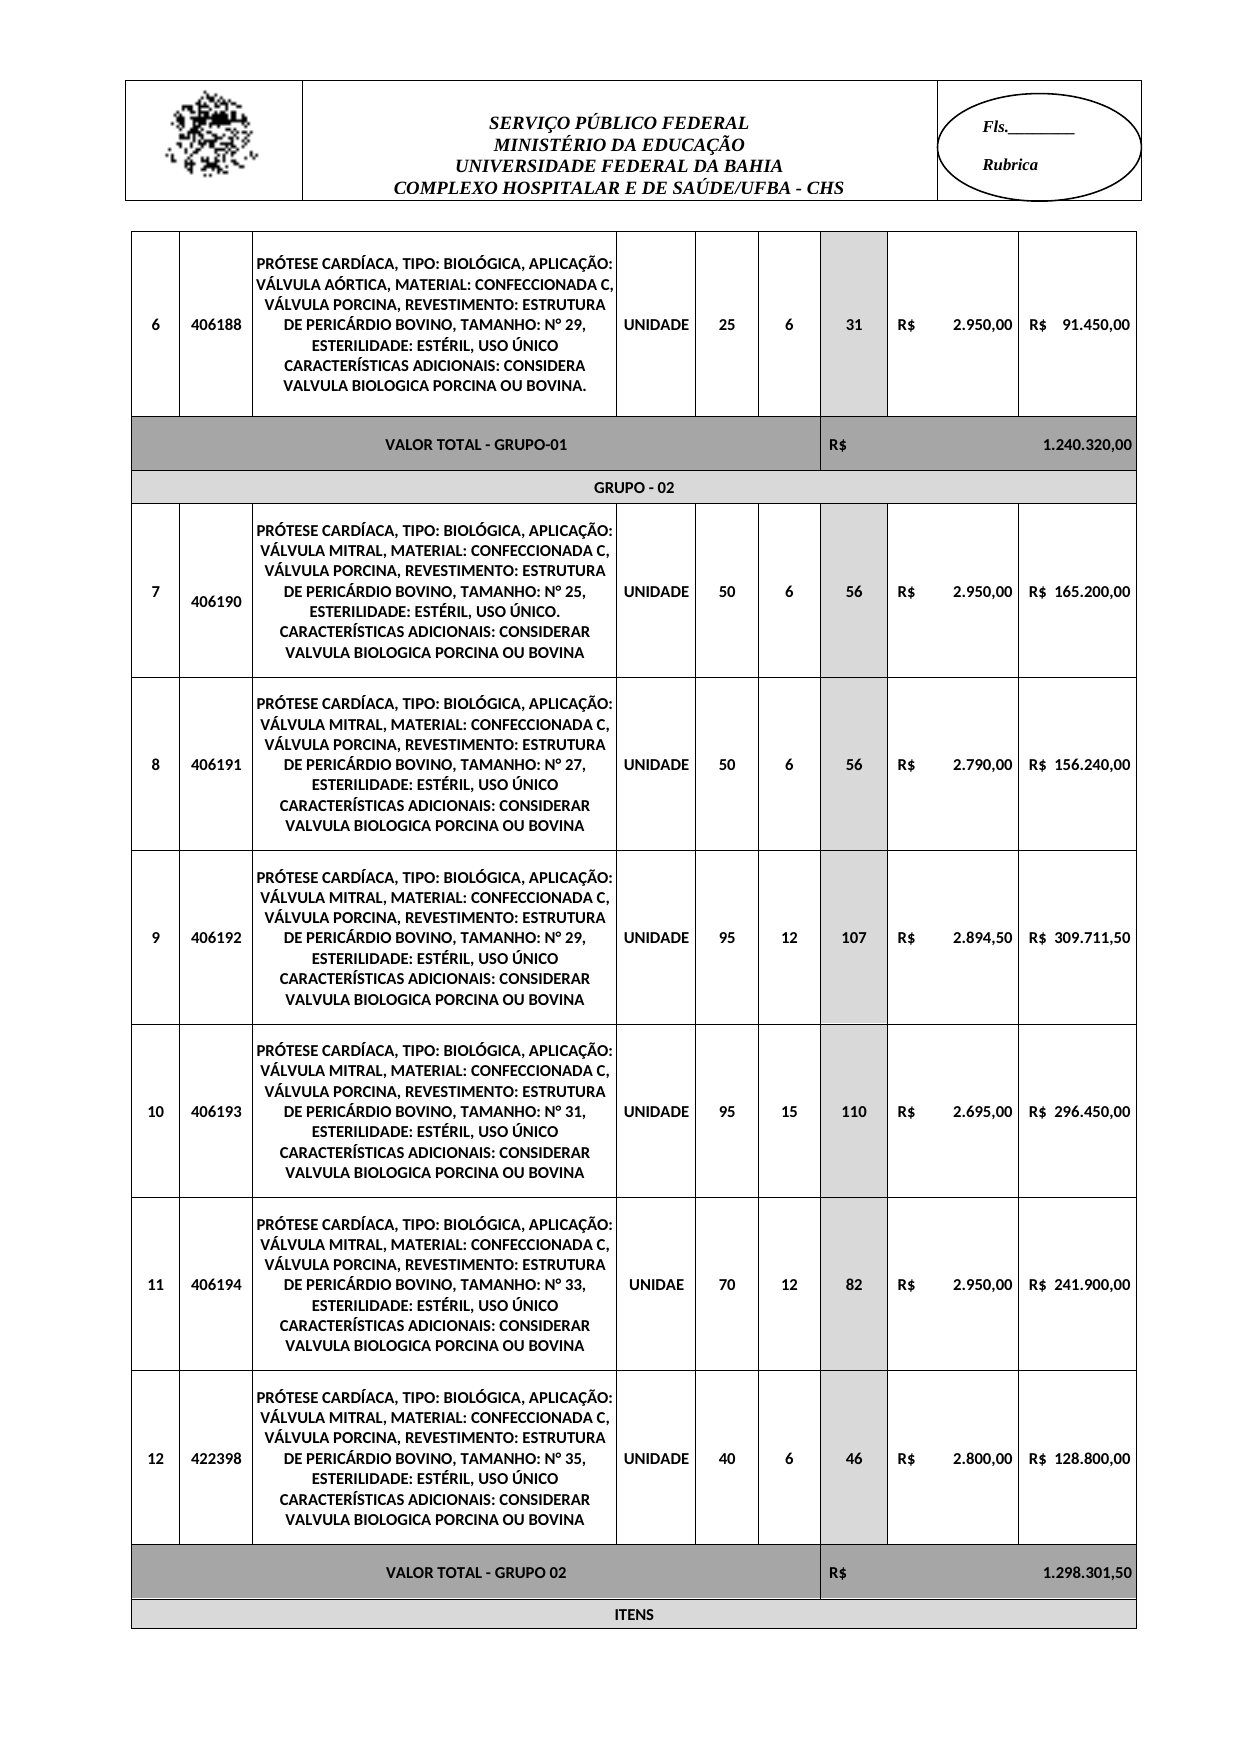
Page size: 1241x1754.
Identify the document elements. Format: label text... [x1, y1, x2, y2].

table_cell UNIDADE [617, 504, 695, 677]
table_cell 406190 [180, 504, 252, 677]
table_cell R$ 2.894,50 [888, 851, 1018, 1023]
table_cell 12 [759, 851, 820, 1023]
table_cell 406194 [180, 1198, 252, 1370]
table_cell 6 [132, 232, 179, 416]
table_cell 9 [132, 851, 179, 1023]
table_cell 6 [759, 232, 820, 416]
table_cell UNIDADE [617, 1025, 695, 1197]
table_cell 31 [821, 232, 887, 416]
table_cell 422398 [180, 1371, 252, 1544]
table_cell R$ 156.240,00 [1019, 678, 1136, 850]
table_cell PRÓTESE CARDÍACA, TIPO: BIOLÓGICA, APLICAÇÃO: VÁLVULA MITRAL, MATERIAL: CONFECCIONADA C, VÁLVULA PORCINA, REVESTIMENTO: ESTRUTURA DE PERICÁRDIO BOVINO, TAMANHO: N° 25, ESTERILIDADE: ESTÉRIL, USO ÚNICO. CARACTERÍSTICAS ADICIONAIS: CONSIDERAR VALVULA BIOLOGICA PORCINA OU BOVINA [253, 504, 616, 677]
table_cell 25 [696, 232, 758, 416]
table_cell 95 [696, 851, 758, 1023]
table_cell 8 [132, 678, 179, 850]
table_cell 46 [821, 1371, 887, 1544]
table_cell UNIDADE [617, 678, 695, 850]
table_cell PRÓTESE CARDÍACA, TIPO: BIOLÓGICA, APLICAÇÃO: VÁLVULA AÓRTICA, MATERIAL: CONFECCIONADA C, VÁLVULA PORCINA, REVESTIMENTO: ESTRUTURA DE PERICÁRDIO BOVINO, TAMANHO: N° 29, ESTERILIDADE: ESTÉRIL, USO ÚNICO CARACTERÍSTICAS ADICIONAIS: CONSIDERA VALVULA BIOLOGICA PORCINA OU BOVINA. [253, 232, 616, 416]
table_cell 11 [132, 1198, 179, 1370]
table_cell 12 [759, 1198, 820, 1370]
table_cell R$ 2.950,00 [888, 1198, 1018, 1370]
table_cell 406193 [180, 1025, 252, 1197]
table_cell R$ 2.950,00 [888, 504, 1018, 677]
table_cell UNIDADE [617, 232, 695, 416]
table_cell 50 [696, 678, 758, 850]
table_cell PRÓTESE CARDÍACA, TIPO: BIOLÓGICA, APLICAÇÃO: VÁLVULA MITRAL, MATERIAL: CONFECCIONADA C, VÁLVULA PORCINA, REVESTIMENTO: ESTRUTURA DE PERICÁRDIO BOVINO, TAMANHO: N° 35, ESTERILIDADE: ESTÉRIL, USO ÚNICO CARACTERÍSTICAS ADICIONAIS: CONSIDERAR VALVULA BIOLOGICA PORCINA OU BOVINA [253, 1371, 616, 1544]
table_cell 10 [132, 1025, 179, 1197]
table_cell UNIDAE [617, 1198, 695, 1370]
table_cell R$ 91.450,00 [1019, 232, 1136, 416]
table_cell ITENS [132, 1600, 1136, 1628]
table_cell R$ 296.450,00 [1019, 1025, 1136, 1197]
table_cell R$ 309.711,50 [1019, 851, 1136, 1023]
table_cell 7 [132, 504, 179, 677]
table_cell R$ 165.200,00 [1019, 504, 1136, 677]
table_cell R$ 2.790,00 [888, 678, 1018, 850]
table_cell 6 [759, 678, 820, 850]
table_cell 107 [821, 851, 887, 1023]
table_cell 56 [821, 504, 887, 677]
table_cell R$ 2.800,00 [888, 1371, 1018, 1544]
table_cell PRÓTESE CARDÍACA, TIPO: BIOLÓGICA, APLICAÇÃO: VÁLVULA MITRAL, MATERIAL: CONFECCIONADA C, VÁLVULA PORCINA, REVESTIMENTO: ESTRUTURA DE PERICÁRDIO BOVINO, TAMANHO: N° 29, ESTERILIDADE: ESTÉRIL, USO ÚNICO CARACTERÍSTICAS ADICIONAIS: CONSIDERAR VALVULA BIOLOGICA PORCINA OU BOVINA [253, 851, 616, 1023]
table_cell UNIDADE [617, 1371, 695, 1544]
table_cell R$ 1.240.320,00 [821, 417, 1136, 470]
table_cell R$ 1.298.301,50 [821, 1545, 1136, 1598]
table_cell 6 [759, 1371, 820, 1544]
table_cell VALOR TOTAL - GRUPO-01 [132, 417, 820, 470]
table_cell 6 [759, 504, 820, 677]
table_cell 12 [132, 1371, 179, 1544]
table_cell UNIDADE [617, 851, 695, 1023]
table_cell R$ 2.695,00 [888, 1025, 1018, 1197]
table_cell PRÓTESE CARDÍACA, TIPO: BIOLÓGICA, APLICAÇÃO: VÁLVULA MITRAL, MATERIAL: CONFECCIONADA C, VÁLVULA PORCINA, REVESTIMENTO: ESTRUTURA DE PERICÁRDIO BOVINO, TAMANHO: N° 27, ESTERILIDADE: ESTÉRIL, USO ÚNICO CARACTERÍSTICAS ADICIONAIS: CONSIDERAR VALVULA BIOLOGICA PORCINA OU BOVINA [253, 678, 616, 850]
table_cell R$ 128.800,00 [1019, 1371, 1136, 1544]
table_cell R$ 241.900,00 [1019, 1198, 1136, 1370]
table_cell 40 [696, 1371, 758, 1544]
table_cell 406192 [180, 851, 252, 1023]
table_cell PRÓTESE CARDÍACA, TIPO: BIOLÓGICA, APLICAÇÃO: VÁLVULA MITRAL, MATERIAL: CONFECCIONADA C, VÁLVULA PORCINA, REVESTIMENTO: ESTRUTURA DE PERICÁRDIO BOVINO, TAMANHO: N° 31, ESTERILIDADE: ESTÉRIL, USO ÚNICO CARACTERÍSTICAS ADICIONAIS: CONSIDERAR VALVULA BIOLOGICA PORCINA OU BOVINA [253, 1025, 616, 1197]
table_cell 15 [759, 1025, 820, 1197]
table_cell PRÓTESE CARDÍACA, TIPO: BIOLÓGICA, APLICAÇÃO: VÁLVULA MITRAL, MATERIAL: CONFECCIONADA C, VÁLVULA PORCINA, REVESTIMENTO: ESTRUTURA DE PERICÁRDIO BOVINO, TAMANHO: N° 33, ESTERILIDADE: ESTÉRIL, USO ÚNICO CARACTERÍSTICAS ADICIONAIS: CONSIDERAR VALVULA BIOLOGICA PORCINA OU BOVINA [253, 1198, 616, 1370]
table_cell VALOR TOTAL - GRUPO 02 [132, 1545, 820, 1598]
table_cell 82 [821, 1198, 887, 1370]
table_cell GRUPO - 02 [132, 471, 1136, 503]
table_cell 406188 [180, 232, 252, 416]
table_cell 50 [696, 504, 758, 677]
table_cell 56 [821, 678, 887, 850]
table_cell 406191 [180, 678, 252, 850]
table_cell 95 [696, 1025, 758, 1197]
table_cell 70 [696, 1198, 758, 1370]
table_cell R$ 2.950,00 [888, 232, 1018, 416]
table_cell 110 [821, 1025, 887, 1197]
